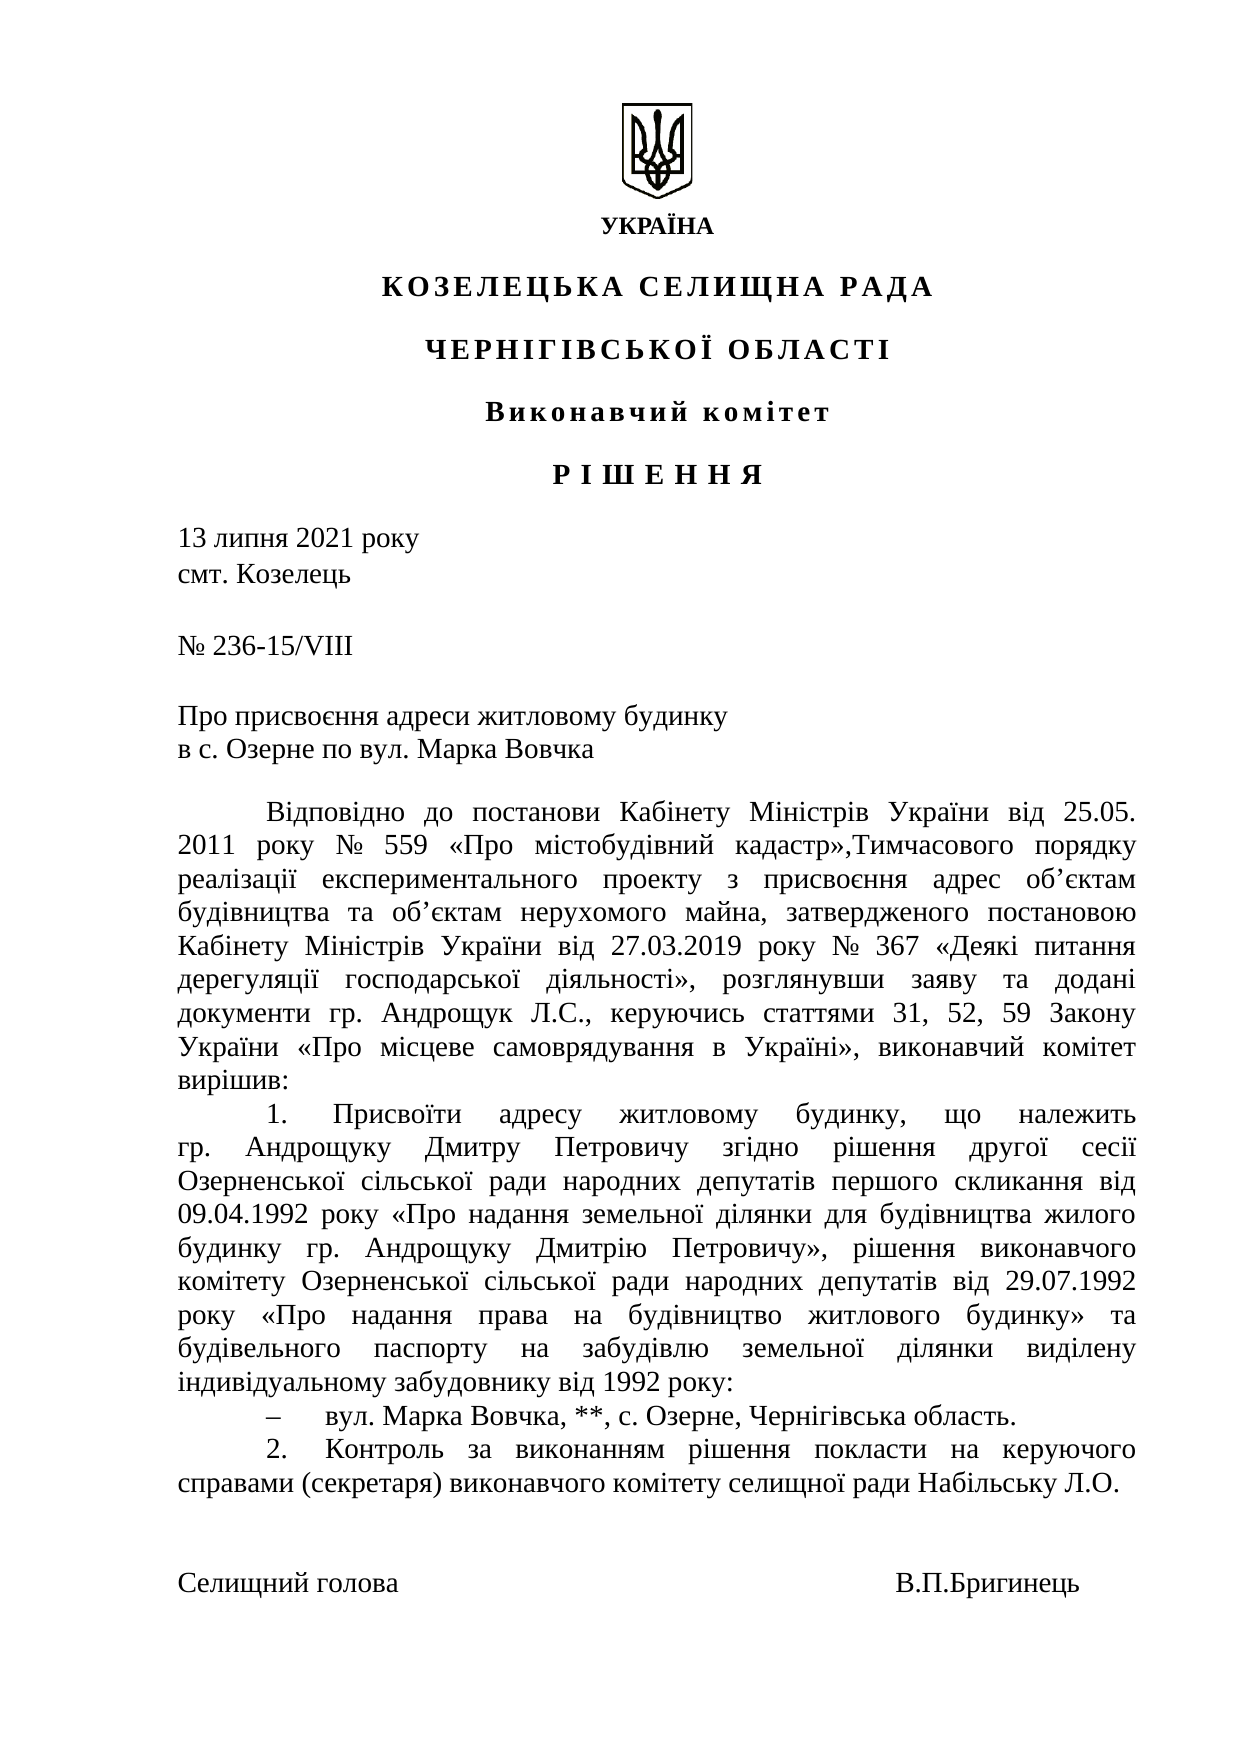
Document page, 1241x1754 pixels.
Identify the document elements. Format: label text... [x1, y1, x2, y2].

text РІШЕННЯ [177, 457, 1137, 491]
list Контроль за виконанням рішення покласти на керуючого справами (секретаря) виконавчого комітету селищної ради Набільську Л.О. [177, 1431, 1137, 1498]
list вул. Марка Вовчка, **, с. Озерне, Чернігівська область. [177, 1398, 1137, 1431]
text ЧЕРНІГІВСЬКОЇ ОБЛАСТІ [177, 332, 1137, 365]
text смт. Козелець [177, 556, 1137, 590]
text № 236-15/VIII [177, 628, 1137, 662]
list Присвоїти адресу житловому будинку, що належить гр. Андрощуку Дмитру Петровичу згідно рішення другої сесії Озерненської сільської ради народних депутатів першого скликання від 09.04.1992 року «Про надання земельної ділянки для будівництва жилого будинку гр. Андрощуку Дмитрію Петровичу», рішення виконавчого комітету Озерненської сільської ради народних депутатів від 29.07.1992 року «Про надання права на будівництво житлового будинку» та будівельного паспорту на забудівлю земельної ділянки виділену індивідуальному забудовнику від 1992 року: [177, 1096, 1137, 1398]
text Україна [177, 211, 1137, 240]
picture [622, 103, 693, 199]
text 13 липня 2021 року [177, 520, 1137, 553]
text Виконавчий комітет [177, 394, 1137, 428]
text Селищний голова В.П.Бригинець [177, 1565, 1137, 1599]
text Відповідно до постанови Кабінету Міністрів України від 25.05. 2011 року № 559 «Про містобудівний кадастр»,Тимчасового порядку реалізації експериментального проекту з присвоєння адрес об’єктам будівництва та об’єктам нерухомого майна, затвердженого постановою Кабінету Міністрів України від 27.03.2019 року № 367 «Деякі питання дерегуляції господарської діяльності», розглянувши заяву та додані документи гр. Андрощук Л.С., керуючись статтями 31, 52, 59 Закону України «Про місцеве самоврядування в Україні», виконавчий комітет вирішив: [177, 794, 1137, 1096]
text Про присвоєння адреси житловому будинку [177, 698, 1137, 732]
text в с. Озерне по вул. Марка Вовчка [177, 732, 1137, 765]
text КОЗЕЛЕЦЬКА СЕЛИЩНА РАДА [177, 269, 1137, 303]
